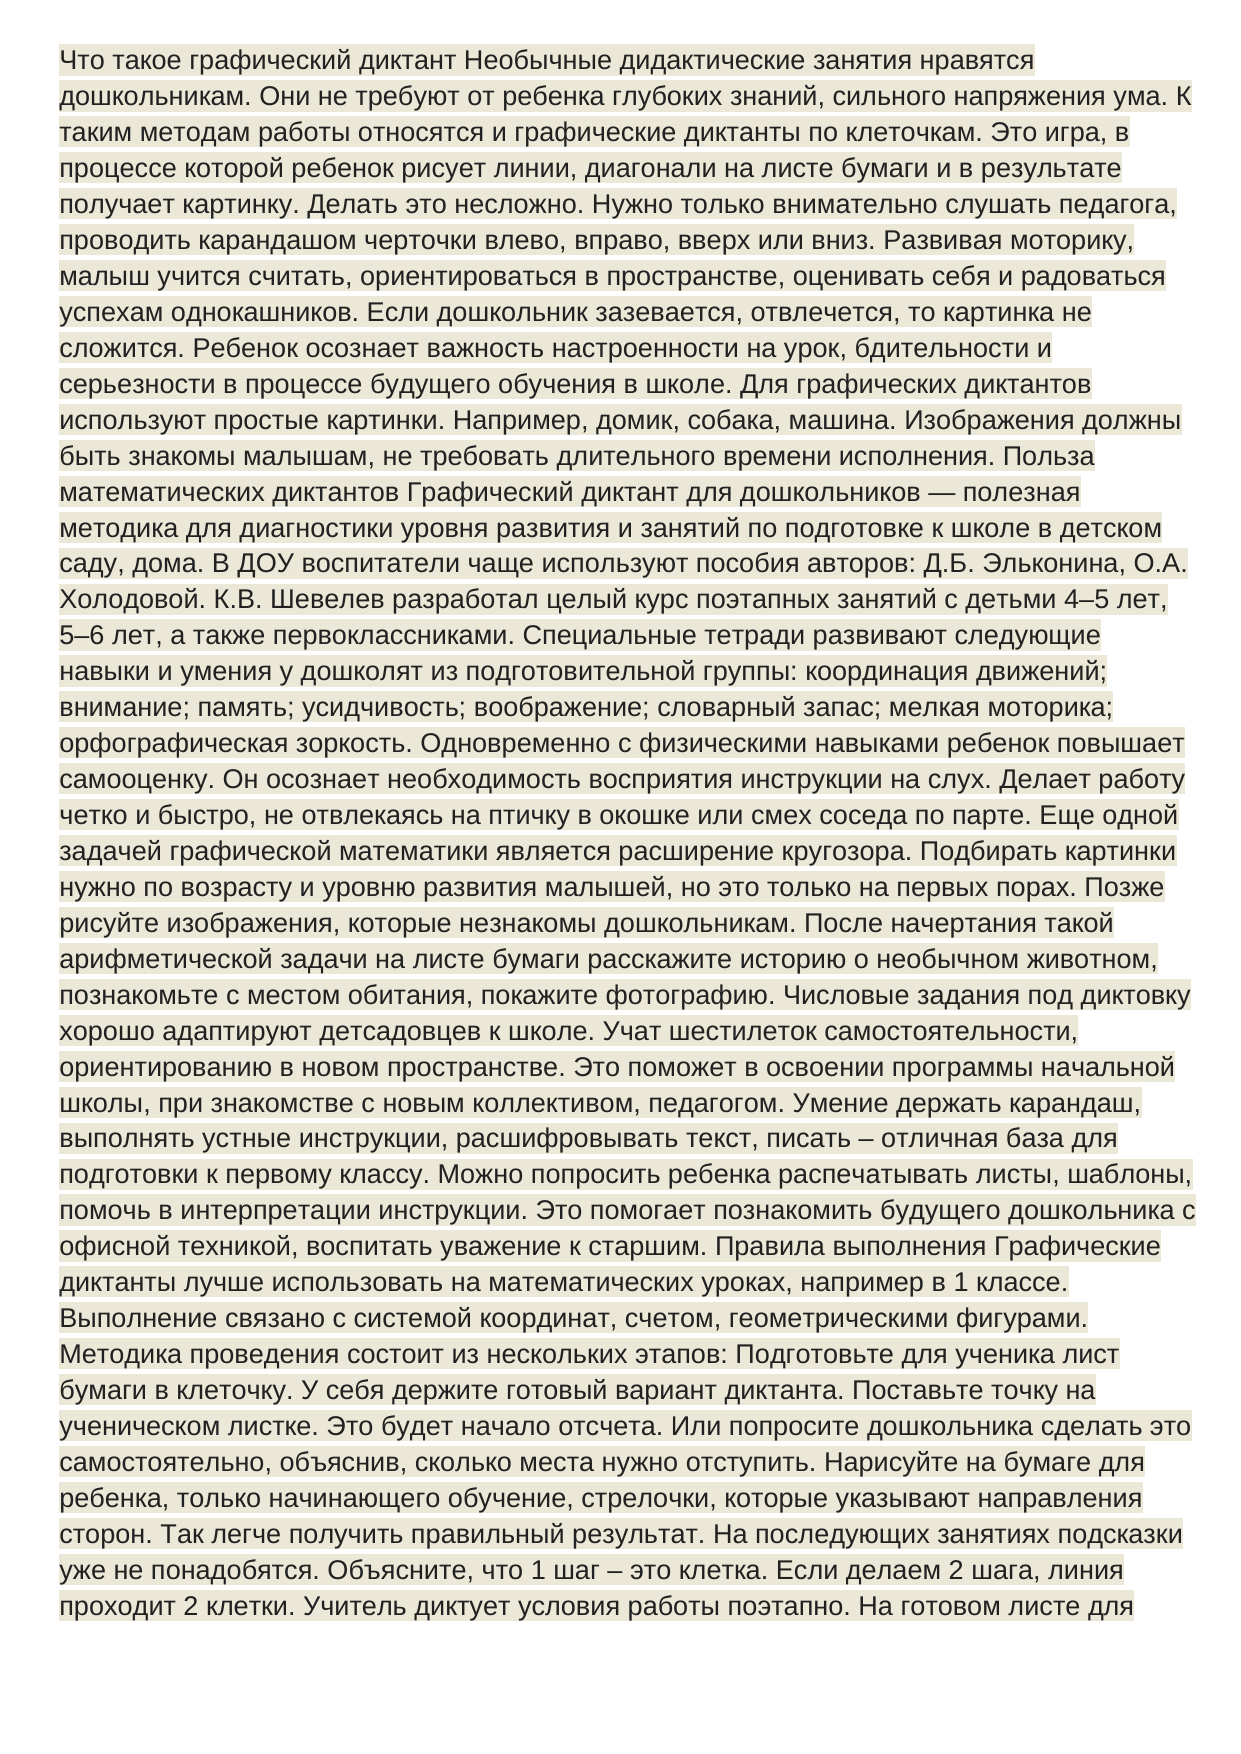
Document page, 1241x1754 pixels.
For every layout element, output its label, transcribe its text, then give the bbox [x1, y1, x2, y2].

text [59, 1226, 1196, 1621]
